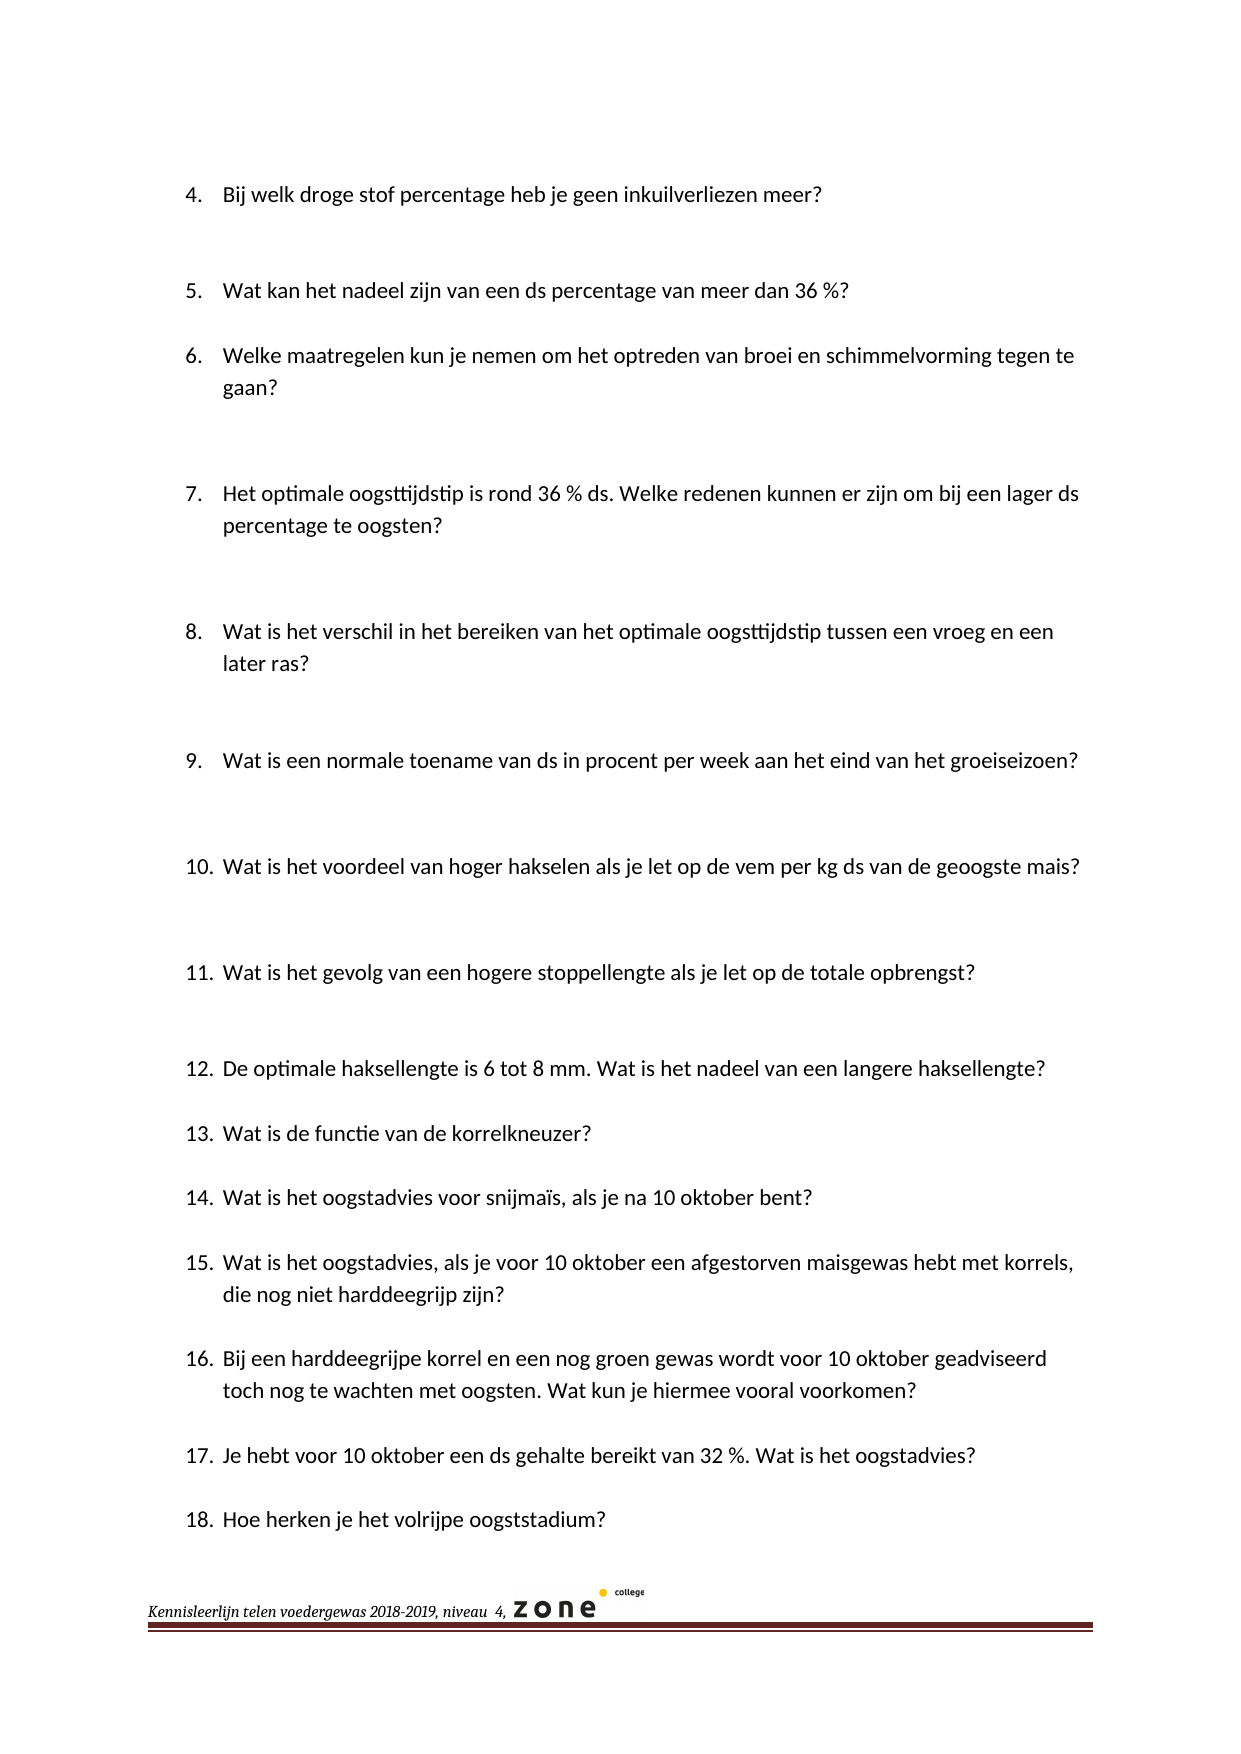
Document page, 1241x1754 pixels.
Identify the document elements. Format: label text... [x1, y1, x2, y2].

list Wat kan het nadeel zijn van een ds percentage van meer dan 36 %? [185, 276, 1093, 304]
list Hoe herken je het volrijpe oogststadium? [185, 1505, 1093, 1533]
list Welke maatregelen kun je nemen om het optreden van broei en schimmelvorming tegen te gaan? [185, 341, 1093, 401]
picture [514, 1589, 644, 1618]
list Wat is het gevolg van een hogere stoppellengte als je let op de totale opbrengst? [185, 958, 1093, 986]
list De optimale haksellengte is 6 tot 8 mm. Wat is het nadeel van een langere haksellengte? [185, 1054, 1093, 1083]
list Het optimale oogsttijdstip is rond 36 % ds. Welke redenen kunnen er zijn om bij een lager ds percentage te oogsten? [185, 479, 1093, 539]
list Wat is het voordeel van hoger hakselen als je let op de vem per kg ds van de geoogste mais? [185, 852, 1093, 880]
list Wat is het oogstadvies voor snijmaïs, als je na 10 oktober bent? [185, 1183, 1093, 1211]
list Wat is het oogstadvies, als je voor 10 oktober een afgestorven maisgewas hebt met korrels, die nog niet harddeegrijp zijn? [185, 1248, 1093, 1308]
list Wat is het verschil in het bereiken van het optimale oogsttijdstip tussen een vroeg en een later ras? [185, 617, 1093, 677]
list Bij een harddeegrijpe korrel en een nog groen gewas wordt voor 10 oktober geadviseerd toch nog te wachten met oogsten. Wat kun je hiermee vooral voorkomen? [185, 1344, 1093, 1404]
list Wat is de functie van de korrelkneuzer? [185, 1119, 1093, 1147]
list Bij welk droge stof percentage heb je geen inkuilverliezen meer? [185, 180, 1093, 208]
list Wat is een normale toename van ds in procent per week aan het eind van het groeiseizoen? [185, 746, 1093, 774]
list Je hebt voor 10 oktober een ds gehalte bereikt van 32 %. Wat is het oogstadvies? [185, 1441, 1093, 1469]
